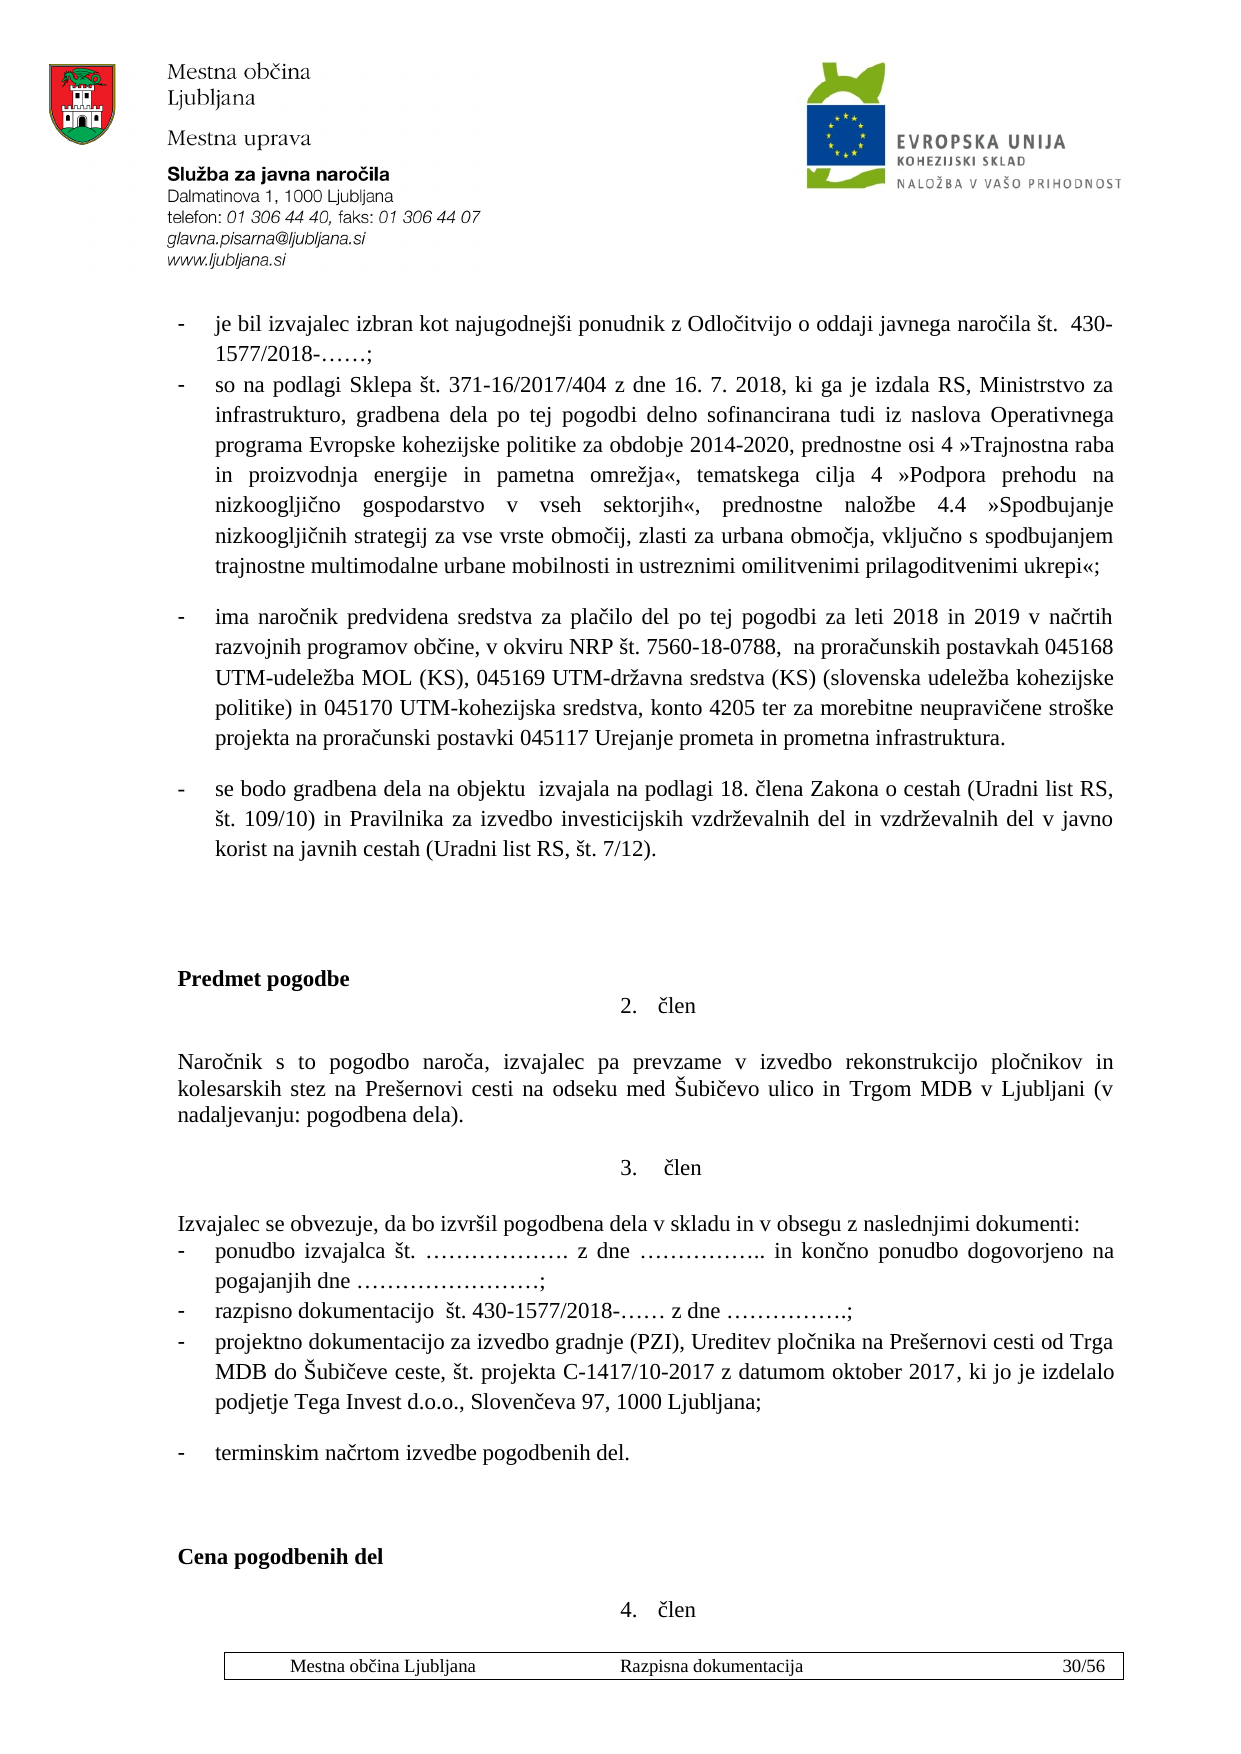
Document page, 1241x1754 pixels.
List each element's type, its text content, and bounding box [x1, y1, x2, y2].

list člen [620, 1596, 1145, 1622]
list je bil izvajalec izbran kot najugodnejši ponudnik z Odločitvijo o oddaji javnega naročila št. 430-1577/2018-……; [177, 310, 1115, 367]
text Cena pogodbenih del [177, 1543, 1115, 1569]
list so na podlagi Sklepa št. 371-16/2017/404 z dne 16. 7. 2018, ki ga je izdala RS, Ministrstvo za infrastrukturo, gradbena dela po tej pogodbi delno sofinancirana tudi iz naslova Operativnega programa Evropske kohezijske politike za obdobje 2014-2020, prednostne osi 4 »Trajnostna raba in proizvodnja energije in pametna omrežja«, tematskega cilja 4 »Podpora prehodu na nizkoogljično gospodarstvo v vseh sektorjih«, prednostne naložbe 4.4 »Spodbujanje nizkoogljičnih strategij za vse vrste območij, zlasti za urbana območja, vključno s spodbujanjem trajnostne multimodalne urbane mobilnosti in ustreznimi omilitvenimi prilagoditvenimi ukrepi«; [177, 371, 1115, 578]
picture [725, 8, 1165, 232]
text Predmet pogodbe [177, 966, 1145, 992]
list terminskim načrtom izvedbe pogodbenih del. [177, 1439, 1115, 1466]
list razpisno dokumentacijo št. 430-1577/2018-…… z dne …………….; [177, 1297, 1115, 1324]
text Izvajalec se obvezuje, da bo izvršil pogodbena dela v skladu in v obsegu z naslednjimi dokumenti: [177, 1210, 1115, 1237]
picture [49, 61, 493, 272]
text Naročnik s to pogodbo naroča, izvajalec pa prevzame v izvedbo rekonstrukcijo pločnikov in kolesarskih stez na Prešernovi cesti na odseku med Šubičevo ulico in Trgom MDB v Ljubljani (v nadaljevanju: pogodbena dela). [177, 1048, 1115, 1127]
list ima naročnik predvidena sredstva za plačilo del po tej pogodbi za leti 2018 in 2019 v načrtih razvojnih programov občine, v okviru NRP št. 7560-18-0788, na proračunskih postavkah 045168 UTM-udeležba MOL (KS), 045169 UTM-državna sredstva (KS) (slovenska udeležba kohezijske politike) in 045170 UTM-kohezijska sredstva, konto 4205 ter za morebitne neupravičene stroške projekta na proračunski postavki 045117 Urejanje prometa in prometna infrastruktura. [177, 603, 1115, 750]
list se bodo gradbena dela na objektu izvajala na podlagi 18. člena Zakona o cestah (Uradni list RS, št. 109/10) in Pravilnika za izvedbo investicijskih vzdrževalnih del in vzdrževalnih del v javno korist na javnih cestah (Uradni list RS, št. 7/12). [177, 775, 1115, 862]
list projektno dokumentacijo za izvedbo gradnje (PZI), Ureditev pločnika na Prešernovi cesti od Trga MDB do Šubičeve ceste, št. projekta C-1417/10-2017 z datumom oktober 2017, ki jo je izdelalo podjetje Tega Invest d.o.o., Slovenčeva 97, 1000 Ljubljana; [177, 1328, 1115, 1414]
list člen [620, 1154, 1115, 1180]
list ponudbo izvajalca št. ………………. z dne …………….. in končno ponudbo dogovorjeno na pogajanjih dne ……………………; [177, 1237, 1115, 1293]
list člen [620, 992, 1145, 1018]
